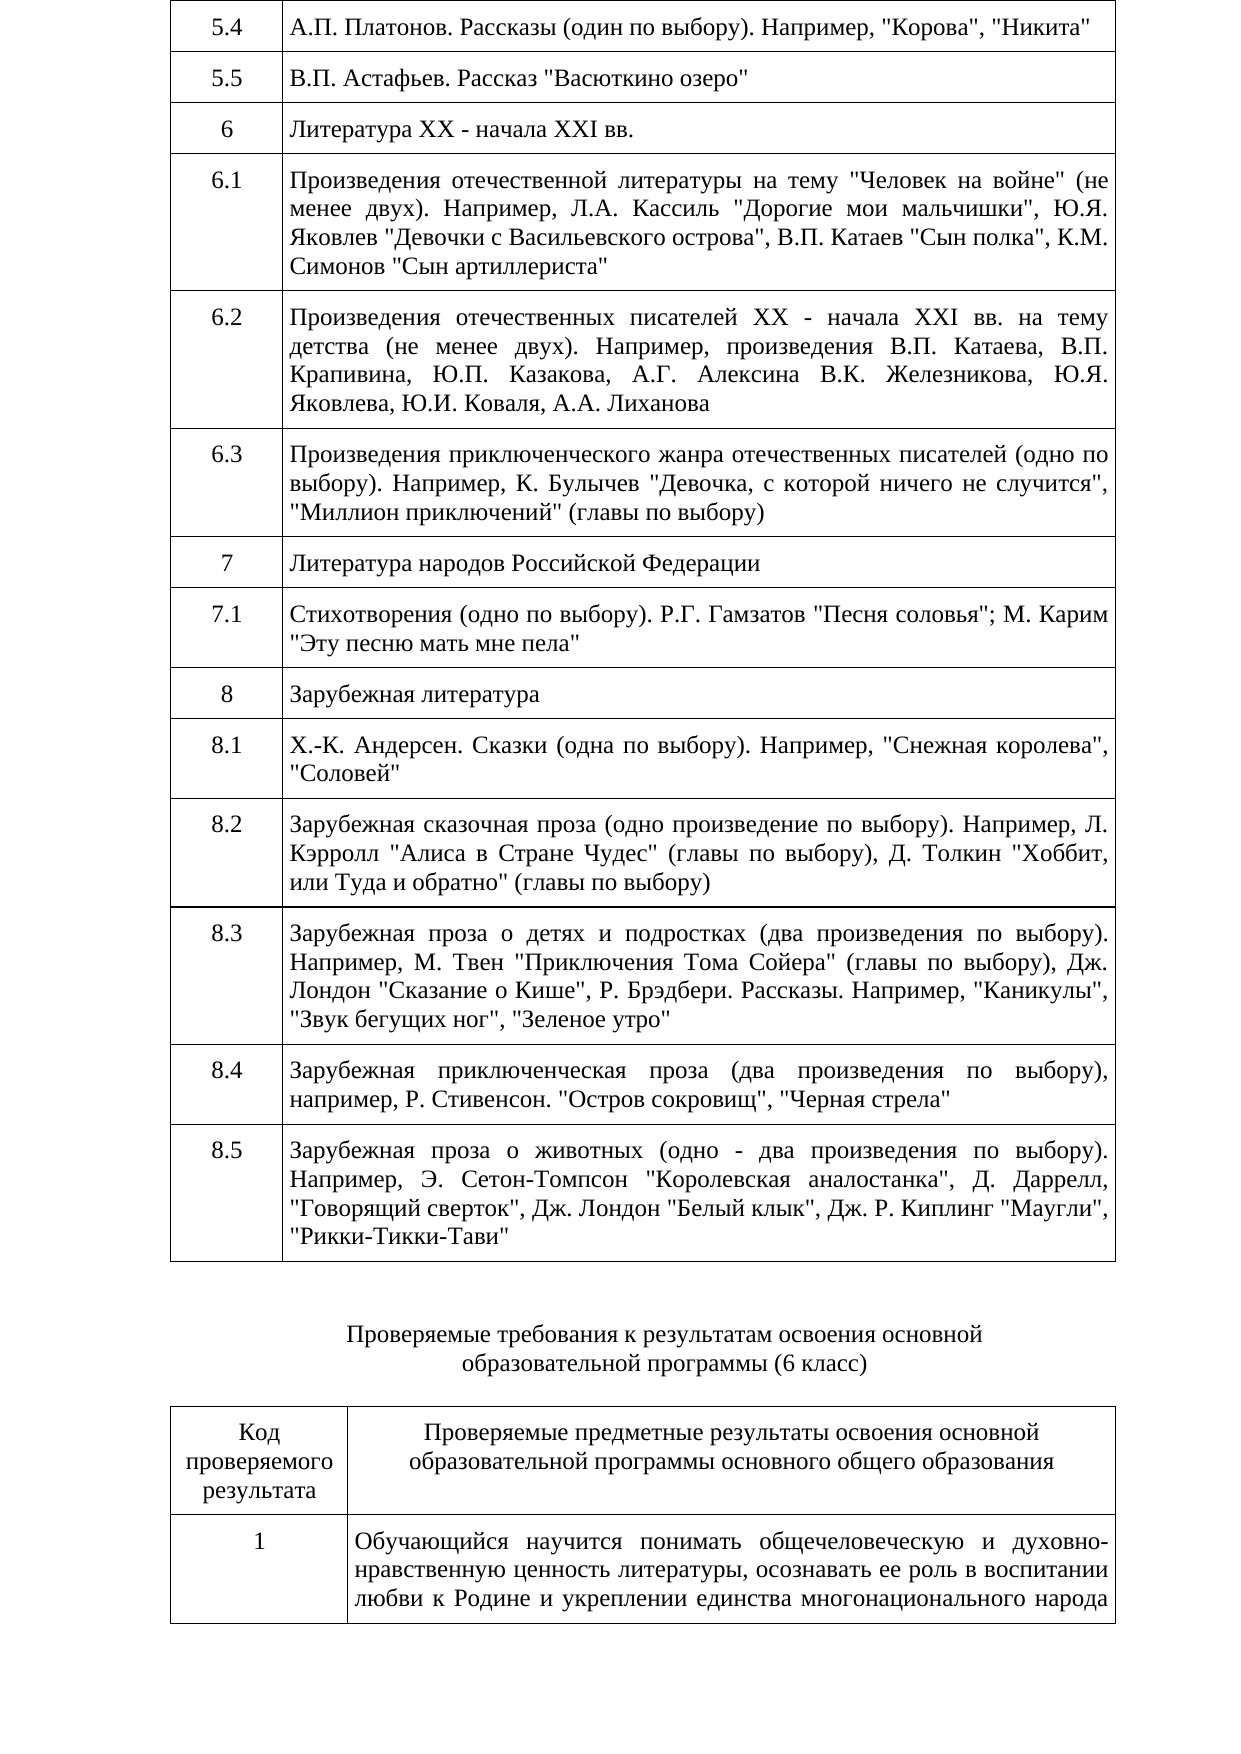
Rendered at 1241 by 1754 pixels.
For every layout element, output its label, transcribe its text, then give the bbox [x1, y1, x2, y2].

table_cell 8.5 [171, 1125, 282, 1261]
table_cell 8.1 [171, 719, 282, 798]
table_cell 5.5 [171, 52, 282, 102]
table_cell 6.1 [171, 154, 282, 290]
table_cell 5.4 [171, 1, 282, 51]
table_cell А.П. Платонов. Рассказы (один по выбору). Например, "Корова", "Никита" [283, 1, 1115, 51]
table_cell В.П. Астафьев. Рассказ "Васюткино озеро" [283, 52, 1115, 102]
table_cell Зарубежная проза о детях и подростках (два произведения по выбору). Например, М. Твен "Приключения Тома Сойера" (главы по выбору), Дж. Лондон "Сказание о Кише", Р. Брэдбери. Рассказы. Например, "Каникулы", "Звук бегущих ног", "Зеленое утро" [283, 908, 1115, 1044]
table_cell Стихотворения (одно по выбору). Р.Г. Гамзатов "Песня соловья"; М. Карим "Эту песню мать мне пела" [283, 588, 1115, 667]
table_cell 6.3 [171, 429, 282, 536]
text Проверяемые требования к результатам освоения основной [177, 1319, 1152, 1348]
table_cell Литература XX - начала XXI вв. [283, 103, 1115, 153]
table_cell Зарубежная литература [283, 668, 1115, 718]
table_cell Зарубежная проза о животных (одно - два произведения по выбору). Например, Э. Сетон-Томпсон "Королевская аналостанка", Д. Даррелл, "Говорящий сверток", Дж. Лондон "Белый клык", Дж. Р. Киплинг "Маугли", "Рикки-Тикки-Тави" [283, 1125, 1115, 1261]
table_cell Произведения приключенческого жанра отечественных писателей (одно по выбору). Например, К. Булычев "Девочка, с которой ничего не случится", "Миллион приключений" (главы по выбору) [283, 429, 1115, 536]
table_cell 8.4 [171, 1045, 282, 1123]
table_cell 1 [171, 1515, 347, 1623]
table_header Код проверяемого результата [171, 1407, 347, 1514]
table_cell Зарубежная сказочная проза (одно произведение по выбору). Например, Л. Кэрролл "Алиса в Стране Чудес" (главы по выбору), Д. Толкин "Хоббит, или Туда и обратно" (главы по выбору) [283, 799, 1115, 906]
table_cell 7.1 [171, 588, 282, 667]
table_cell 8.2 [171, 799, 282, 906]
table_cell 8.3 [171, 908, 282, 1044]
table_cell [348, 1515, 1115, 1623]
table_cell 8 [171, 668, 282, 718]
table_cell 6.2 [171, 291, 282, 428]
table_cell Произведения отечественной литературы на тему "Человек на войне" (не менее двух). Например, Л.А. Кассиль "Дорогие мои мальчишки", Ю.Я. Яковлев "Девочки с Васильевского острова", В.П. Катаев "Сын полка", К.М. Симонов "Сын артиллериста" [283, 154, 1115, 290]
table_header Проверяемые предметные результаты освоения основной образовательной программы основного общего образования [348, 1407, 1115, 1514]
table_cell 7 [171, 537, 282, 587]
table_cell 6 [171, 103, 282, 153]
table_cell Произведения отечественных писателей XX - начала XXI вв. на тему детства (не менее двух). Например, произведения В.П. Катаева, В.П. Крапивина, Ю.П. Казакова, А.Г. Алексина В.К. Железникова, Ю.Я. Яковлева, Ю.И. Коваля, А.А. Лиханова [283, 291, 1115, 428]
table_cell Х.-К. Андерсен. Сказки (одна по выбору). Например, "Снежная королева", "Соловей" [283, 719, 1115, 798]
text образовательной программы (6 класс) [177, 1348, 1152, 1377]
table_cell Зарубежная приключенческая проза (два произведения по выбору), например, Р. Стивенсон. "Остров сокровищ", "Черная стрела" [283, 1045, 1115, 1123]
table_cell Литература народов Российской Федерации [283, 537, 1115, 587]
